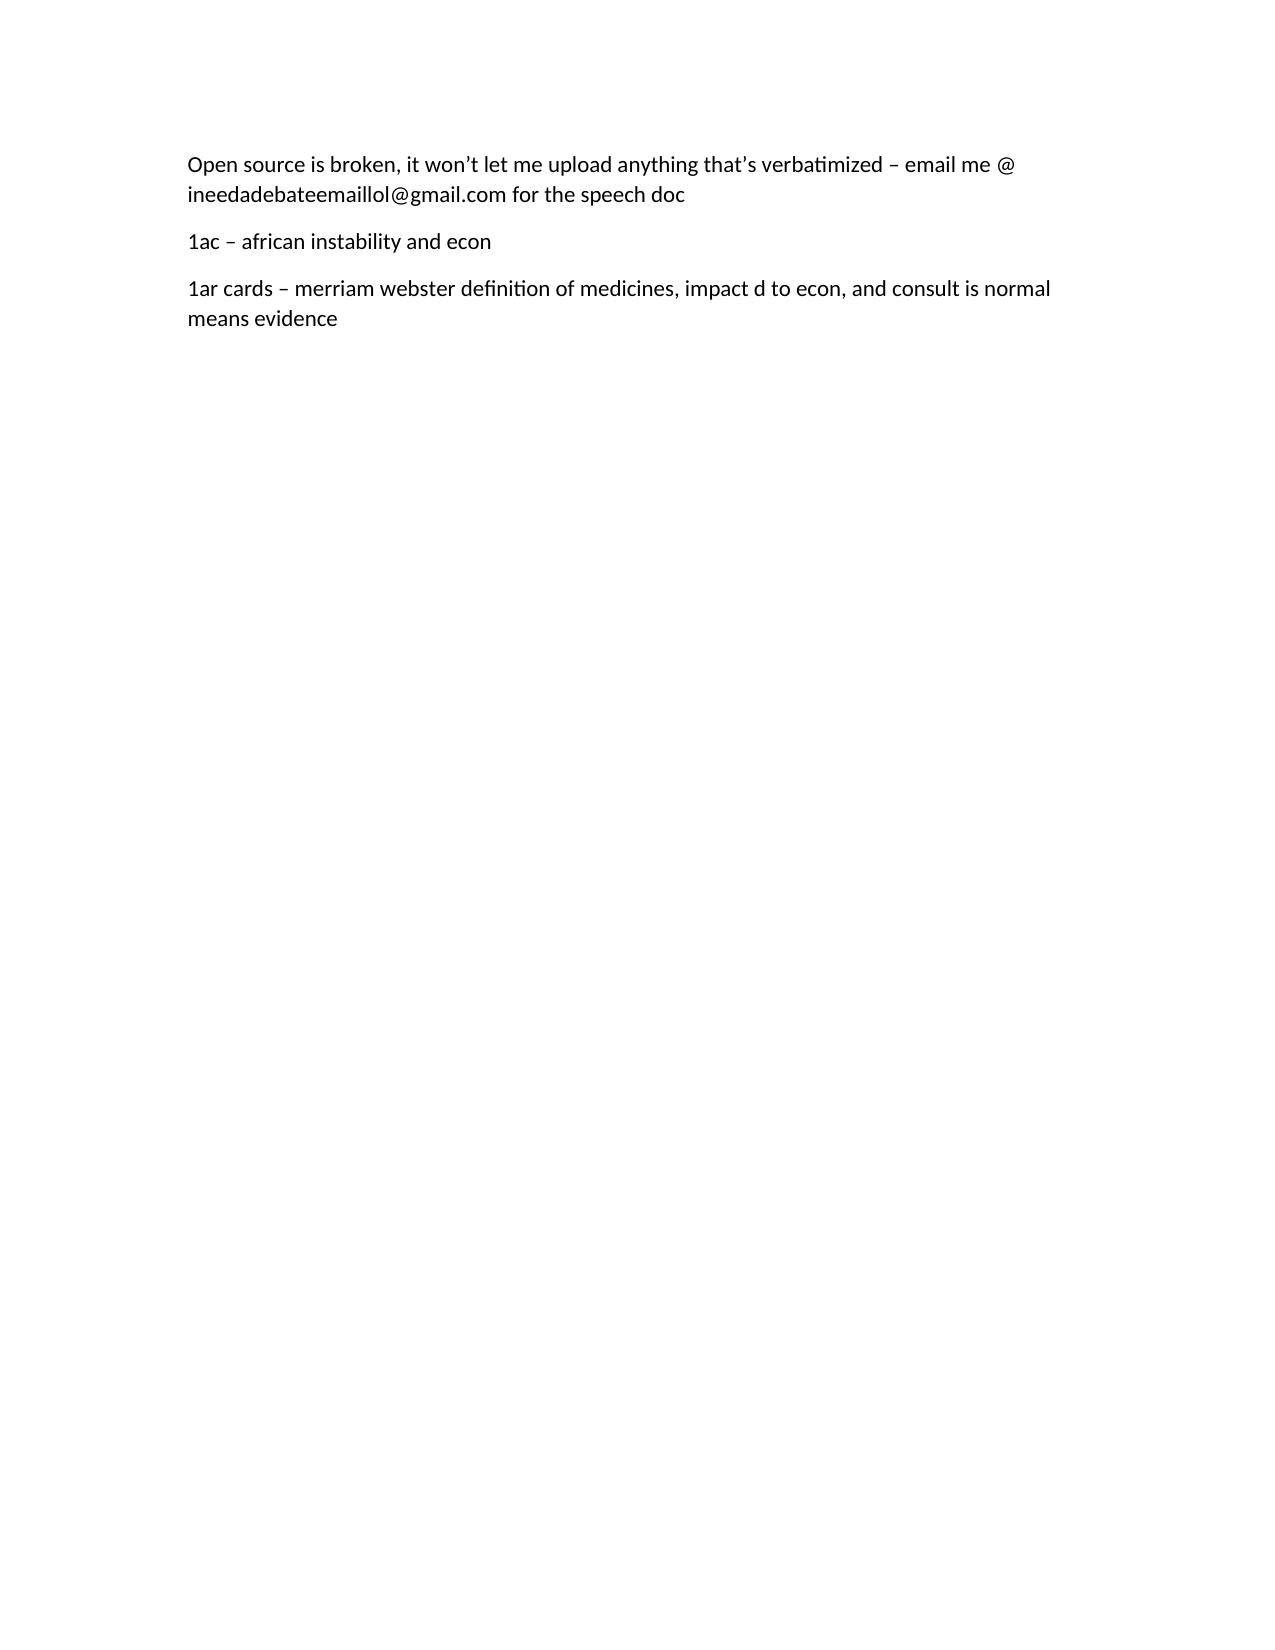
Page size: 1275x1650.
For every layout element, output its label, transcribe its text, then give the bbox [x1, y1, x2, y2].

text 1ac – african instability and econ [187, 227, 1087, 255]
text 1ar cards – merriam webster definition of medicines, impact d to econ, and consult is normal means evidence [187, 274, 1087, 332]
text Open source is broken, it won’t let me upload anything that’s verbatimized – email me @ ineedadebateemaillol@gmail.com for the speech doc [187, 150, 1087, 208]
